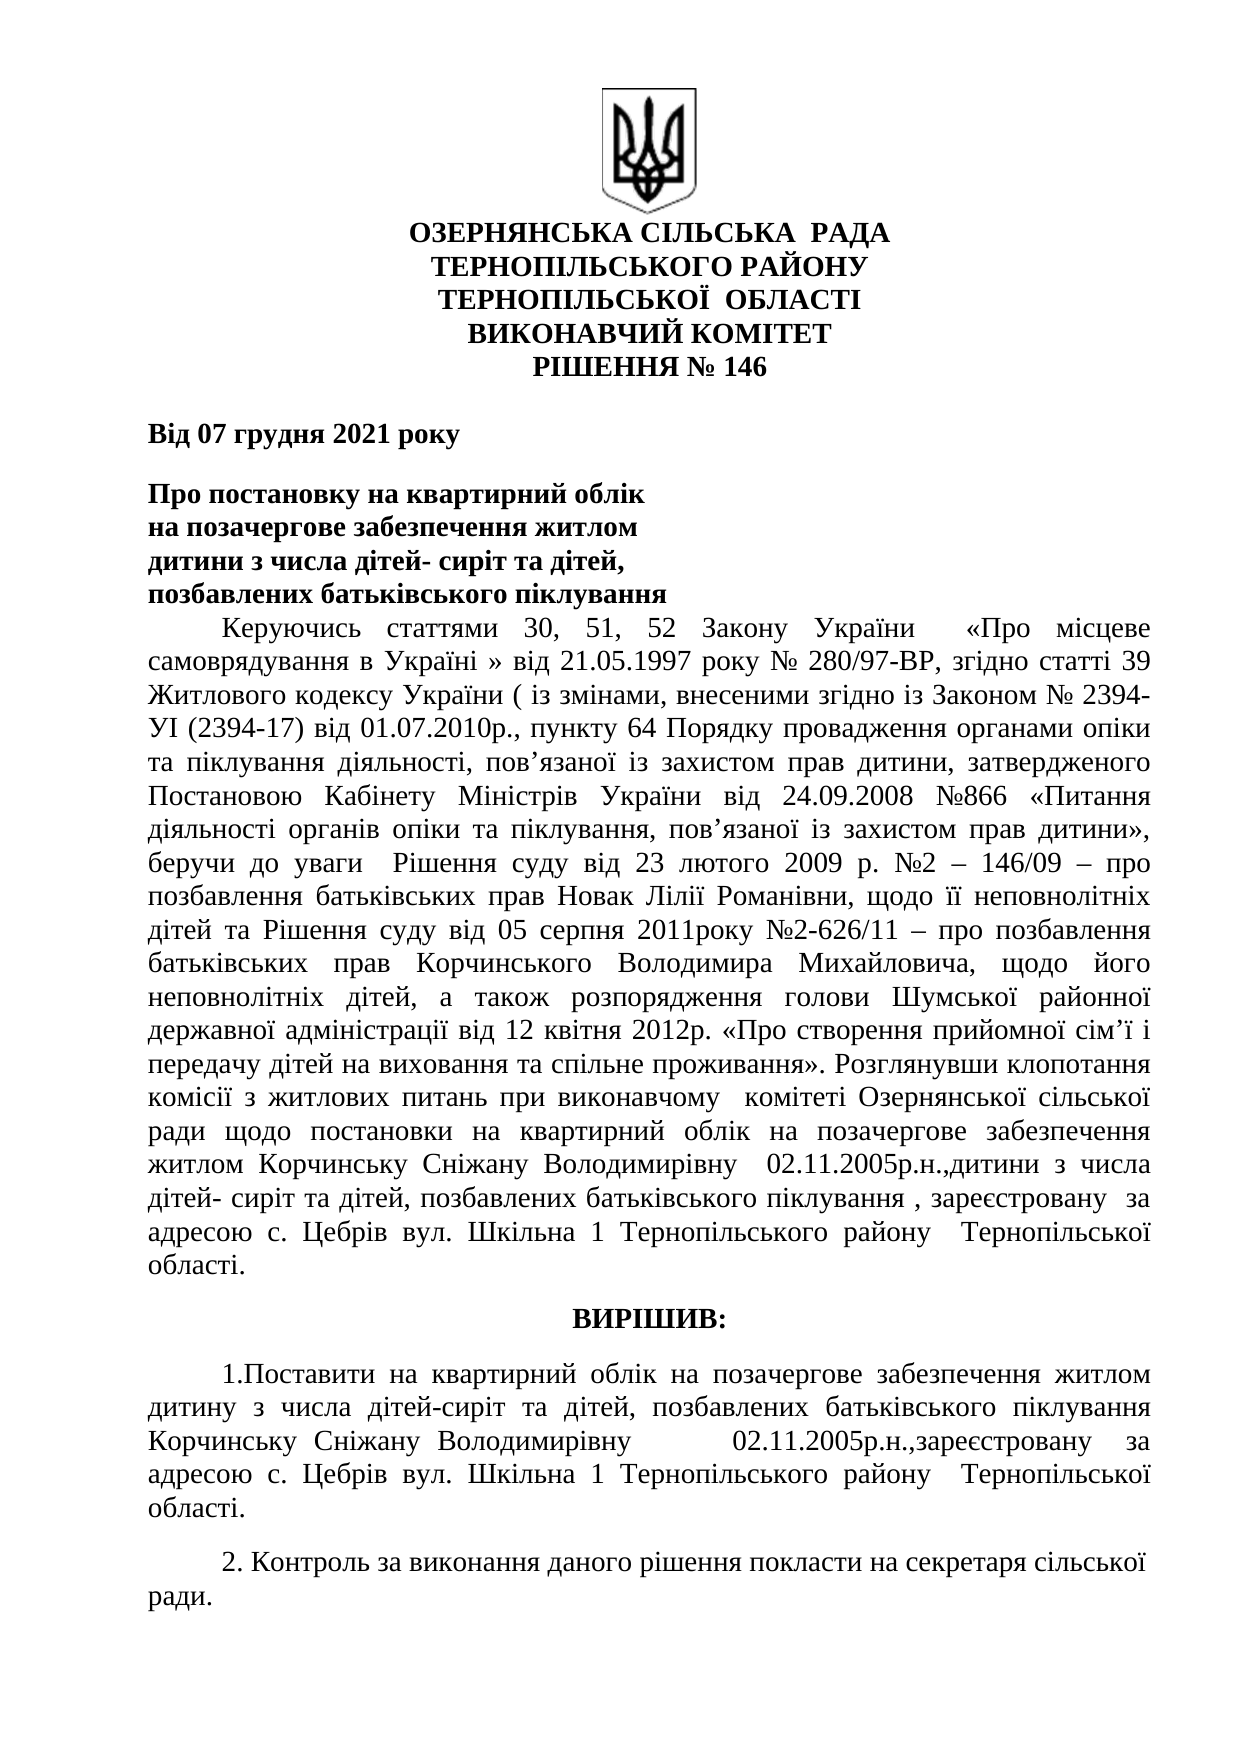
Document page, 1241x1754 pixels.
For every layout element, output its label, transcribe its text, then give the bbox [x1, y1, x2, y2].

text ОЗЕРНЯНСЬКА СІЛЬСЬКА РАДА [148, 215, 1152, 249]
text РІШЕННЯ № 146 [148, 349, 1152, 383]
text ТЕРНОПІЛЬСЬКОЇ ОБЛАСТІ [148, 282, 1152, 316]
text 2. Контроль за виконання даного рішення покласти на секретаря сільської ради. [148, 1544, 1152, 1612]
text Керуючись статтями 30, 51, 52 Закону України «Про місцеве самоврядування в Україні » від 21.05.1997 року № 280/97-ВР, згідно статті 39 Житлового кодексу України ( із змінами, внесеними згідно із Законом № 2394-УІ (2394-17) від 01.07.2010р., пункту 64 Порядку провадження органами опіки та піклування діяльності, пов’язаної із захистом прав дитини, затвердженого Постановою Кабінету Міністрів України від 24.09.2008 №866 «Питання діяльності органів опіки та піклування, пов’язаної із захистом прав дитини», беручи до уваги Рішення суду від 23 лютого 2009 р. №2 – 146/09 – про позбавлення батьківських прав Новак Лілії Романівни, щодо її неповнолітніх дітей та Рішення суду від 05 серпня 2011року №2-626/11 – про позбавлення батьківських прав Корчинського Володимира Михайловича, щодо його неповнолітніх дітей, а також розпорядження голови Шумської районної державної адміністрації від 12 квітня 2012р. «Про створення прийомної сім’ї і передачу дітей на виховання та спільне проживання». Розглянувши клопотання комісії з житлових питань при виконавчому комітеті Озернянської сільської ради щодо постановки на квартирний облік на позачергове забезпечення житлом Корчинську Сніжану Володимирівну 02.11.2005р.н.,дитини з числа дітей- сиріт та дітей, позбавлених батьківського піклування , зареєстровану за адресою с. Цебрів вул. Шкільна 1 Тернопільського району Тернопільської області. [148, 610, 1152, 1281]
text Про постановку на квартирний облік [148, 476, 1152, 509]
text позбавлених батьківського піклування [148, 576, 1152, 610]
picture [602, 88, 698, 216]
text Від 07 грудня 2021 року [148, 416, 1152, 450]
text ВИКОНАВЧИЙ КОМІТЕТ [148, 316, 1152, 349]
text ВИРІШИВ: [148, 1302, 1152, 1335]
text ТЕРНОПІЛЬСЬКОГО РАЙОНУ [148, 249, 1152, 282]
text 1.Поставити на квартирний облік на позачергове забезпечення житлом дитину з числа дітей-сиріт та дітей, позбавлених батьківського піклування Корчинську Сніжану Володимирівну 02.11.2005р.н.,зареєстровану за адресою с. Цебрів вул. Шкільна 1 Тернопільського району Тернопільської області. [148, 1356, 1152, 1524]
text на позачергове забезпечення житлом [148, 509, 1152, 543]
text дитини з числа дітей- сиріт та дітей, [148, 543, 1152, 576]
